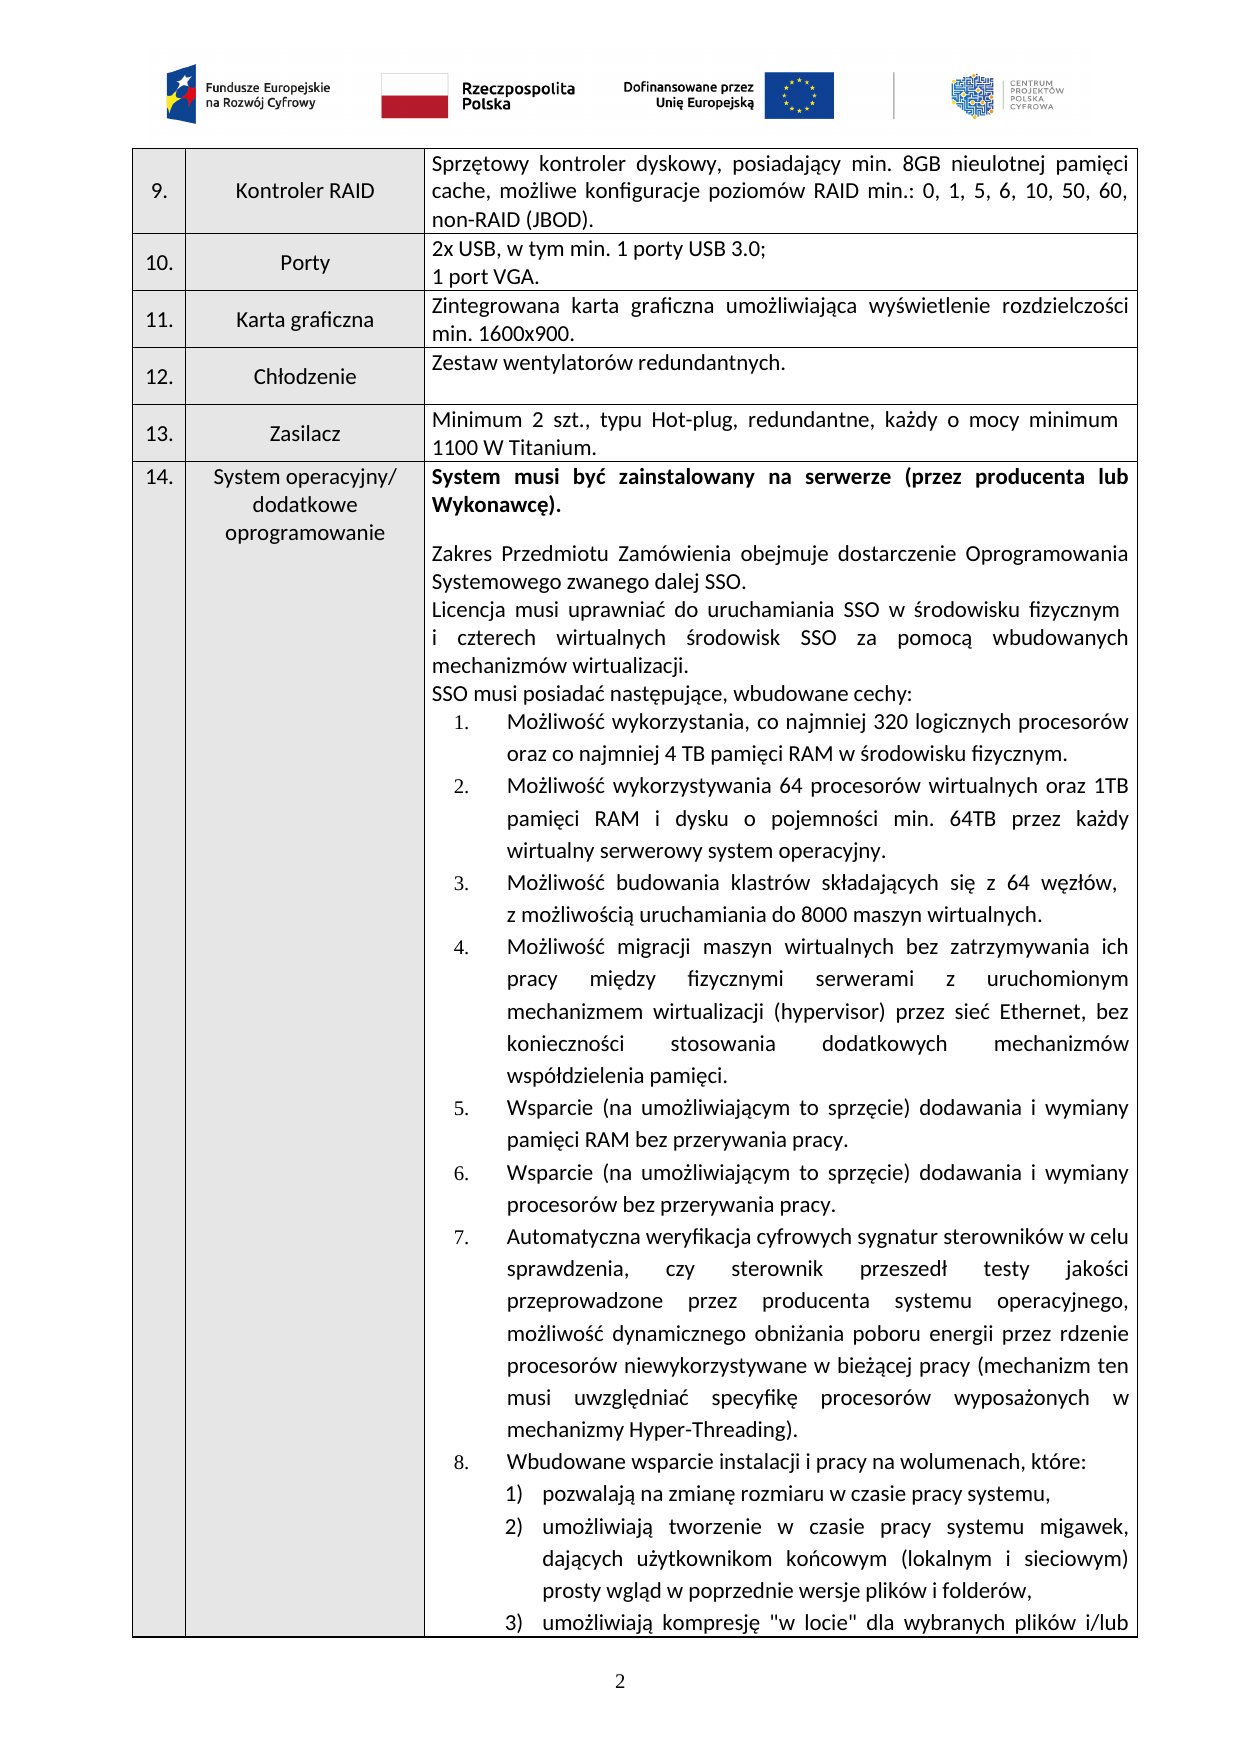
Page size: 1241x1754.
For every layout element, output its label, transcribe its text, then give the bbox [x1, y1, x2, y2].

table_cell Sprzętowy kontroler dyskowy, posiadający min. 8GB nieulotnej pamięci cache, możliwe konfiguracje poziomów RAID min.: 0, 1, 5, 6, 10, 50, 60, non-RAID (JBOD). [425, 149, 1137, 233]
table_cell 9. [133, 149, 185, 233]
table_cell Zasilacz [186, 405, 424, 461]
table_cell System operacyjny/ dodatkowe oprogramowanie [186, 462, 424, 1636]
table_cell 12. [133, 348, 185, 404]
table_cell 10. [133, 234, 185, 290]
picture [147, 44, 1093, 143]
table_cell Zintegrowana karta graficzna umożliwiająca wyświetlenie rozdzielczości min. 1600x900. [425, 291, 1137, 347]
table_cell 14. [133, 462, 185, 1636]
table_cell 11. [133, 291, 185, 347]
table_cell Kontroler RAID [186, 149, 424, 233]
table_cell Karta graficzna [186, 291, 424, 347]
table_cell 13. [133, 405, 185, 461]
table_cell Minimum 2 szt., typu Hot-plug, redundantne, każdy o mocy minimum 1100 W Titanium. [425, 405, 1137, 461]
table_cell Zestaw wentylatorów redundantnych. [425, 348, 1137, 404]
table_cell Chłodzenie [186, 348, 424, 404]
table_cell 2x USB, w tym min. 1 porty USB 3.0; 1 port VGA. [425, 234, 1137, 290]
table_cell Porty [186, 234, 424, 290]
